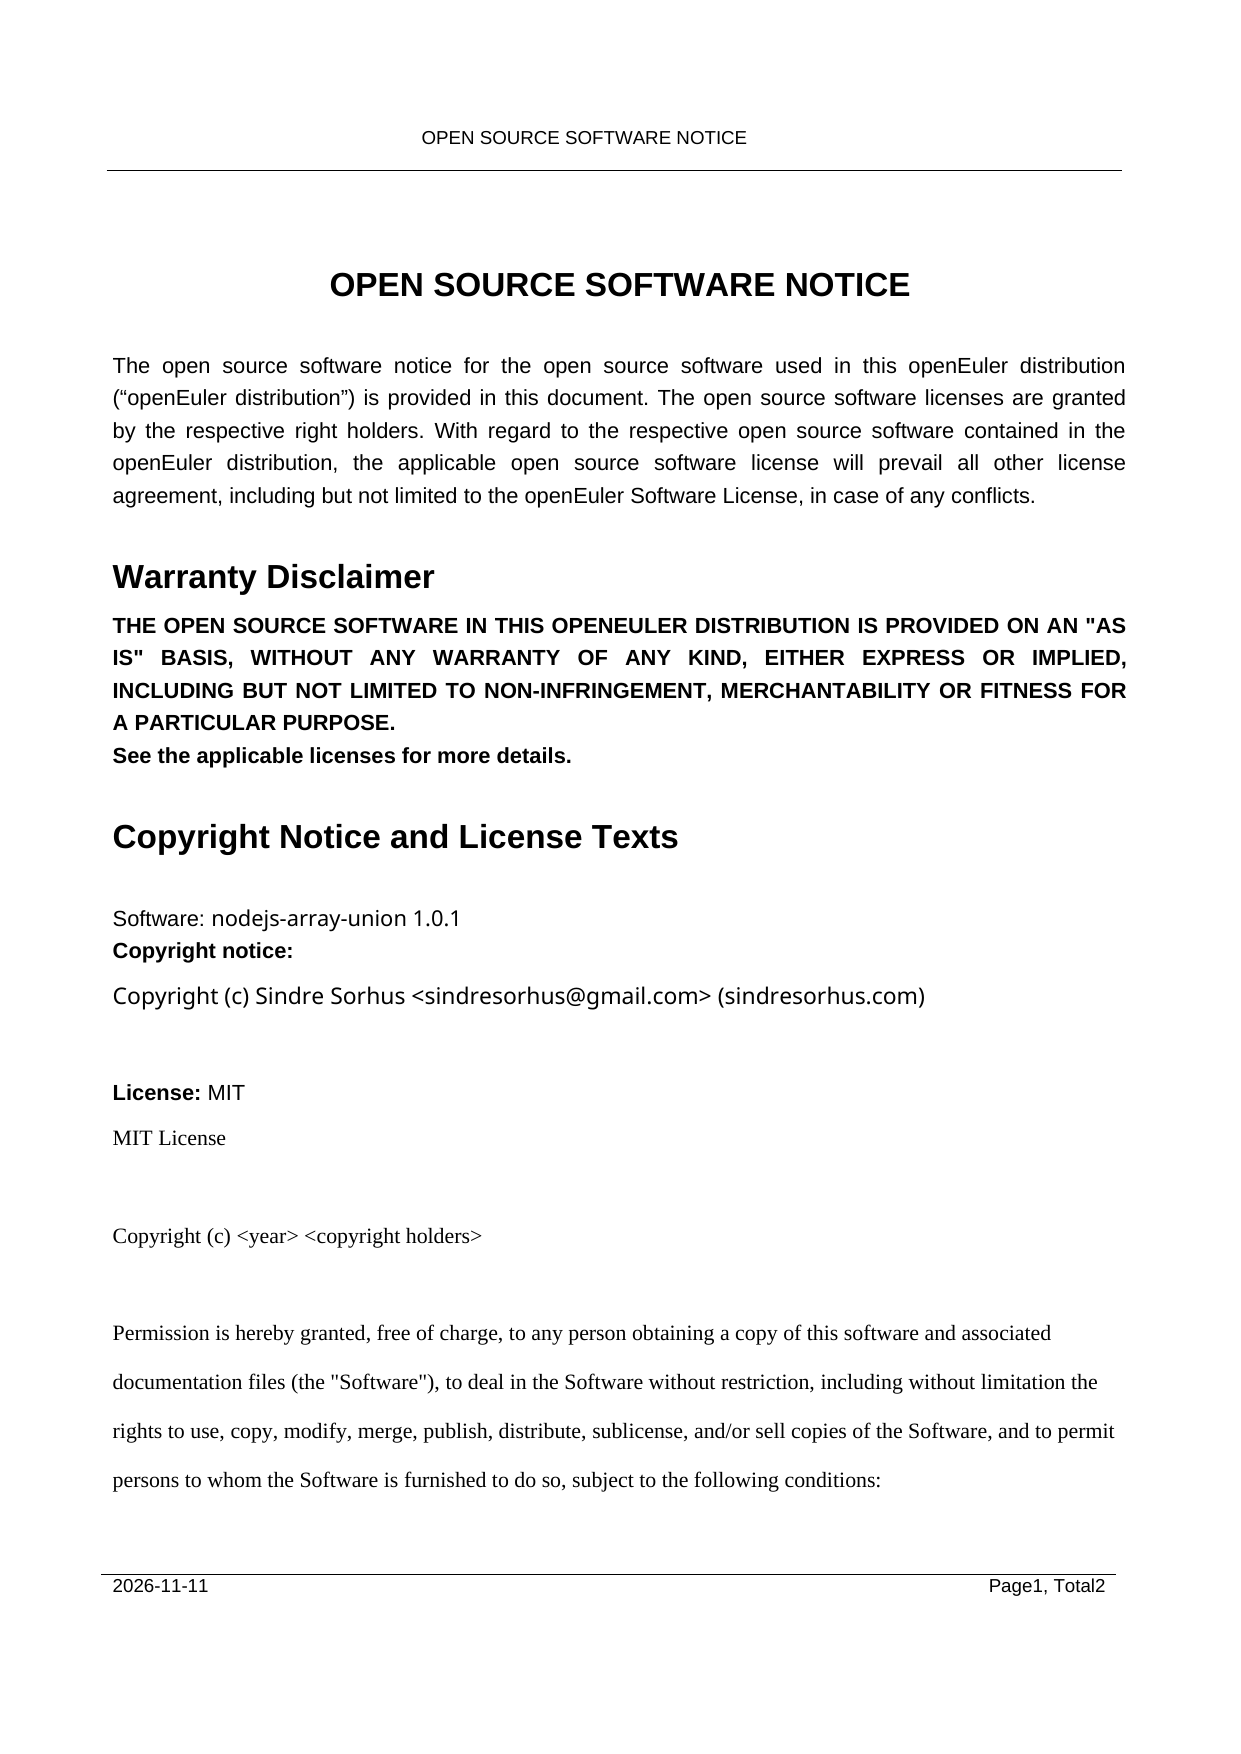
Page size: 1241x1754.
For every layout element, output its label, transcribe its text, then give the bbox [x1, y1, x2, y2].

text License: MIT [112, 1077, 1128, 1109]
text The open source software notice for the open source software used in this openEuler distribution (“openEuler distribution”) is provided in this document. The open source software licenses are granted by the respective right holders. With regard to the respective open source software contained in the openEuler distribution, the applicable open source software license will prevail all other license agreement, including but not limited to the openEuler Software License, in case of any conflicts. [112, 349, 1128, 511]
text Copyright (c) Sindre Sorhus <sindresorhus@gmail.com> (sindresorhus.com) [112, 979, 1128, 1060]
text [112, 1122, 1128, 1495]
text Warranty Disclaimer [112, 544, 1128, 609]
text Copyright notice: [112, 934, 1128, 966]
text Software: nodejs-array-union 1.0.1 [112, 901, 1128, 934]
text THE OPEN SOURCE SOFTWARE IN THIS OPENEULER DISTRIBUTION IS PROVIDED ON AN "AS IS" BASIS, WITHOUT ANY WARRANTY OF ANY KIND, EITHER EXPRESS OR IMPLIED, INCLUDING BUT NOT LIMITED TO NON-INFRINGEMENT, MERCHANTABILITY OR FITNESS FOR A PARTICULAR PURPOSE. See the applicable licenses for more details. [112, 609, 1128, 771]
text OPEN SOURCE SOFTWARE NOTICE [112, 251, 1128, 316]
text Copyright Notice and License Texts [112, 804, 1128, 869]
